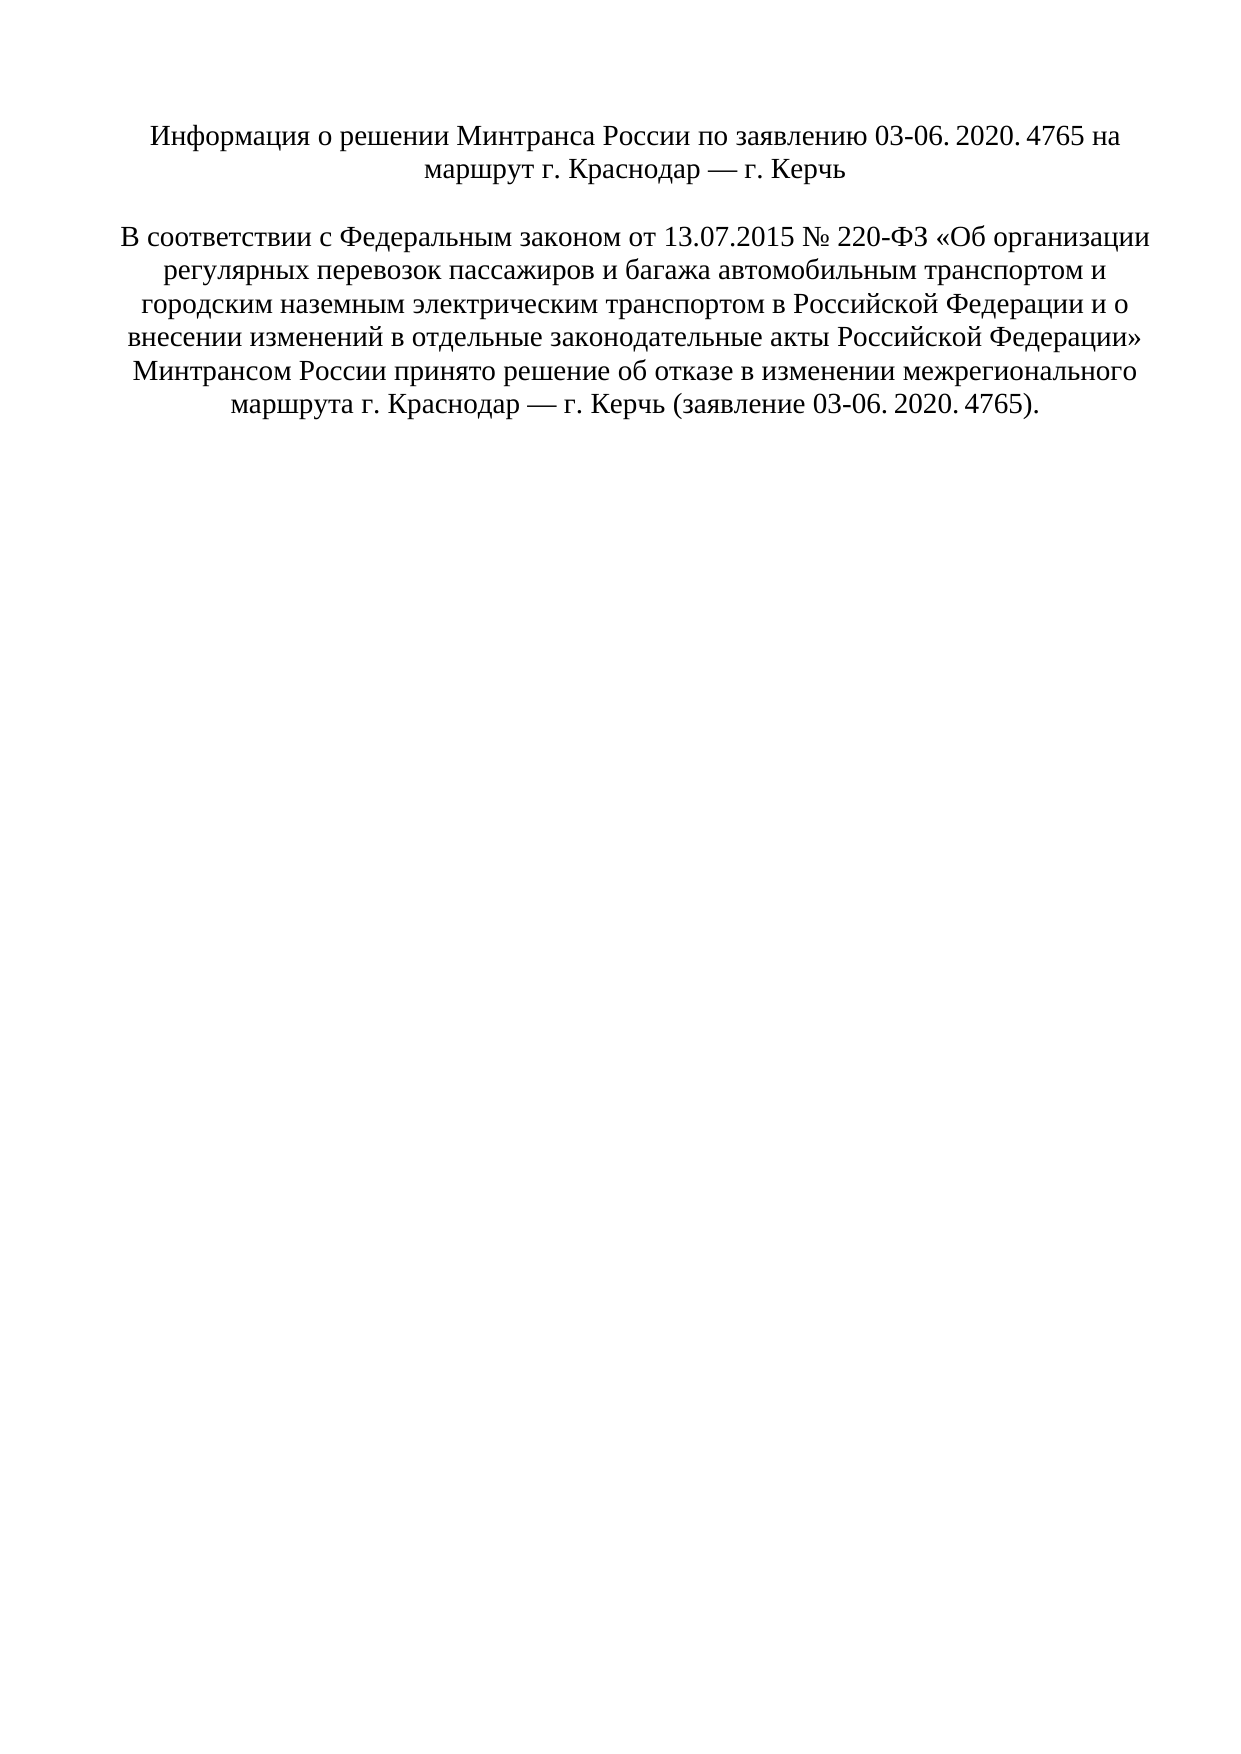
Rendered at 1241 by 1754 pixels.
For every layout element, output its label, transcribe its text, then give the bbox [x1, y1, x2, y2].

text Информация о решении Минтранса России по заявлению 03-06. 2020. 4765 на маршрут г. Краснодар — г. Керчь [118, 118, 1152, 185]
text В соответствии с Федеральным законом от 13.07.2015 № 220-ФЗ «Об организации регулярных перевозок пассажиров и багажа автомобильным транспортом и городским наземным электрическим транспортом в Российской Федерации и о внесении изменений в отдельные законодательные акты Российской Федерации» Минтрансом России принято решение об отказе в изменении межрегионального маршрута г. Краснодар — г. Керчь (заявление 03-06. 2020. 4765). [118, 219, 1152, 420]
